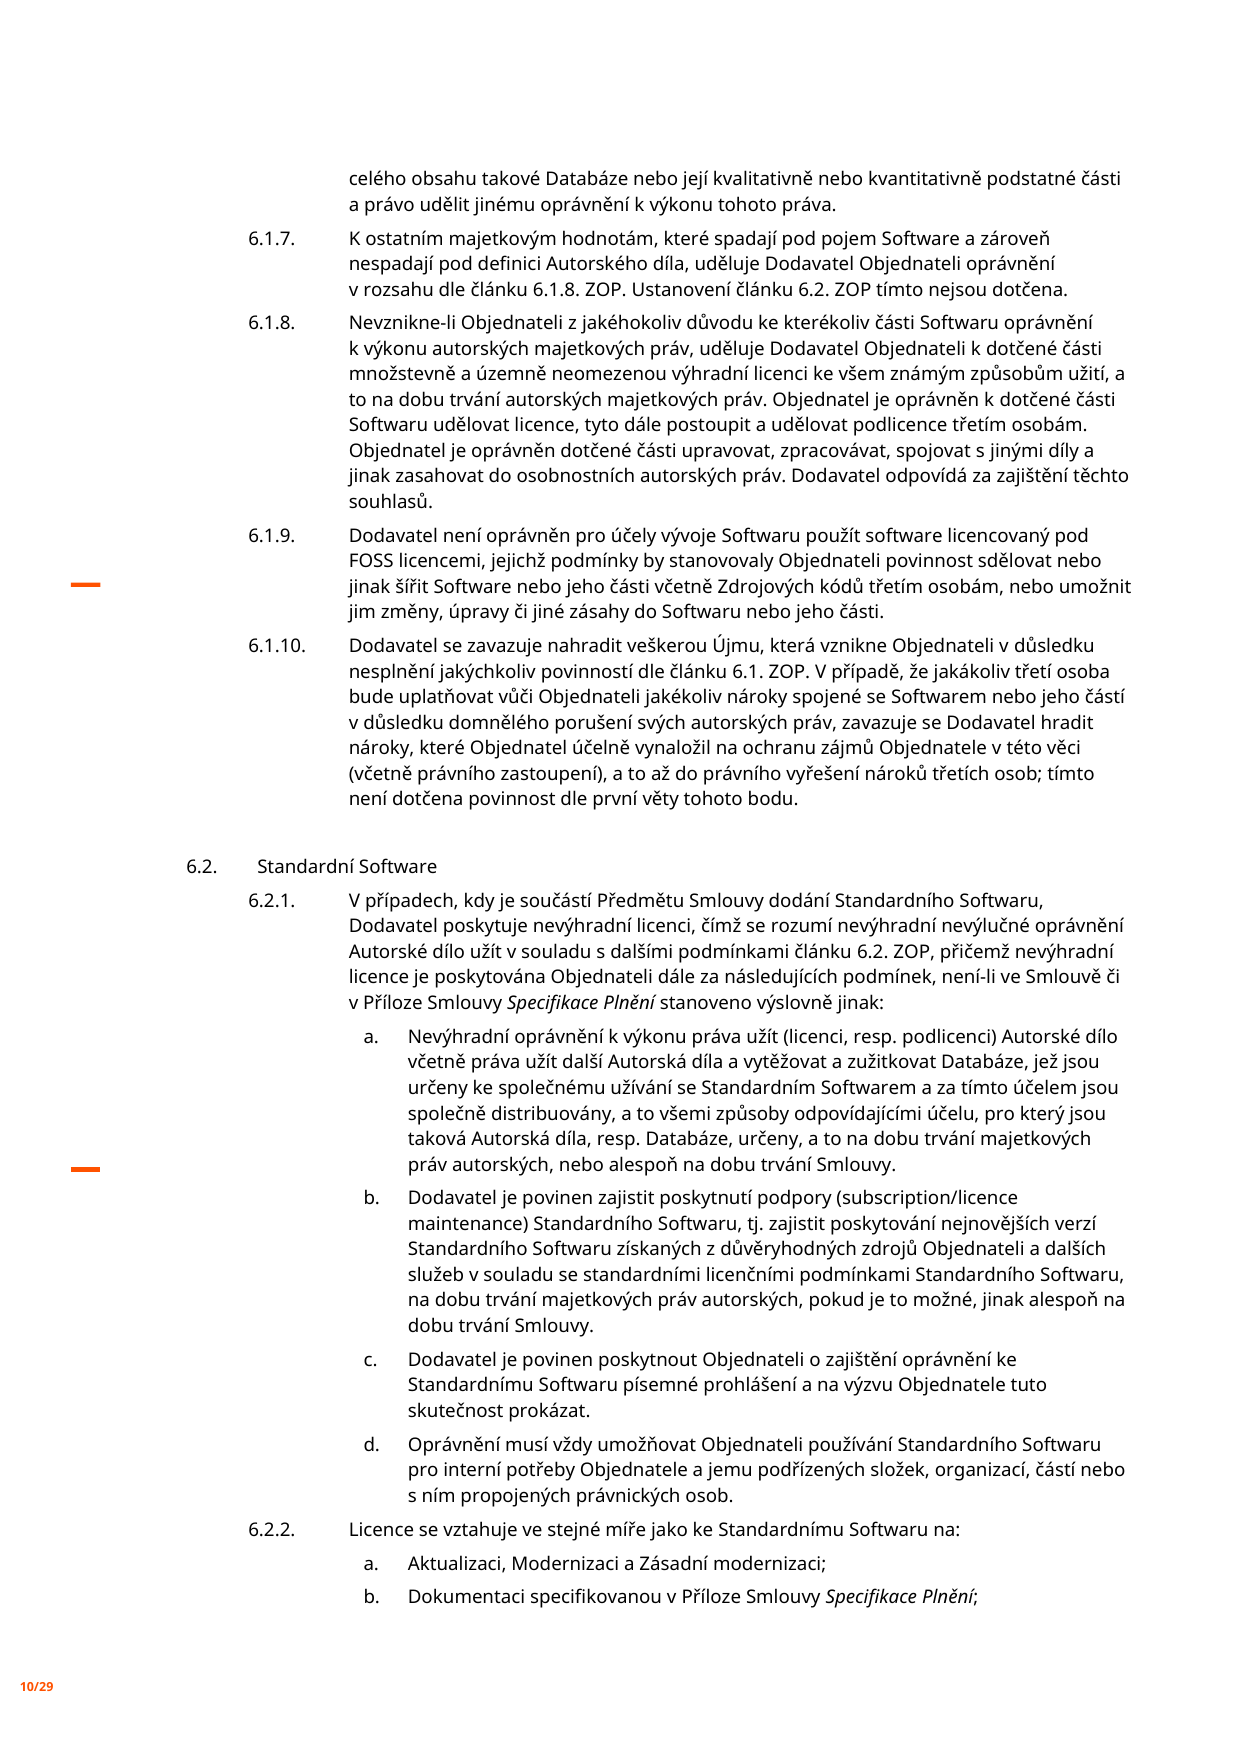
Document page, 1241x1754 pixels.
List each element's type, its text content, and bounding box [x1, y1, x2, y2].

list V případech, kdy je součástí Předmětu Smlouvy dodání Standardního Softwaru, Dodavatel poskytuje nevýhradní licenci, čímž se rozumí nevýhradní nevýlučné oprávnění Autorské dílo užít v souladu s dalšími podmínkami článku 6.2. ZOP, přičemž nevýhradní licence je poskytována Objednateli dále za následujících podmínek, není-li ve Smlouvě či v Příloze Smlouvy Specifikace Plnění stanoveno výslovně jinak: [248, 887, 1134, 1015]
list Dodavatel je povinen zajistit poskytnutí podpory (subscription/licence maintenance) Standardního Softwaru, tj. zajistit poskytování nejnovějších verzí Standardního Softwaru získaných z důvěryhodných zdrojů Objednateli a dalších služeb v souladu se standardními licenčními podmínkami Standardního Softwaru, na dobu trvání majetkových práv autorských, pokud je to možné, jinak alespoň na dobu trvání Smlouvy. [363, 1185, 1134, 1338]
list Aktualizaci, Modernizaci a Zásadní modernizaci; [363, 1550, 1134, 1575]
list Nevýhradní oprávnění k výkonu práva užít (licenci, resp. podlicenci) Autorské dílo včetně práva užít další Autorská díla a vytěžovat a zužitkovat Databáze, jež jsou určeny ke společnému užívání se Standardním Softwarem a za tímto účelem jsou společně distribuovány, a to všemi způsoby odpovídajícími účelu, pro který jsou taková Autorská díla, resp. Databáze, určeny, a to na dobu trvání majetkových práv autorských, nebo alespoň na dobu trvání Smlouvy. [363, 1023, 1134, 1176]
text Dodavatel není oprávněn pro účely vývoje Softwaru použít software licencovaný pod FOSS licencemi, jejichž podmínky by stanovovaly Objednateli povinnost sdělovat nebo jinak šířit Software nebo jeho části včetně Zdrojových kódů třetím osobám, nebo umožnit jim změny, úpravy či jiné zásahy do Softwaru nebo jeho části. [248, 522, 1134, 624]
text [248, 165, 1134, 216]
list Licence se vztahuje ve stejné míře jako ke Standardnímu Softwaru na: [248, 1516, 1134, 1541]
list Oprávnění musí vždy umožňovat Objednateli používání Standardního Softwaru pro interní potřeby Objednatele a jemu podřízených složek, organizací, částí nebo s ním propojených právnických osob. [363, 1431, 1134, 1508]
list Dodavatel je povinen poskytnout Objednateli o zajištění oprávnění ke Standardnímu Softwaru písemné prohlášení a na výzvu Objednatele tuto skutečnost prokázat. [363, 1346, 1134, 1423]
text Nevznikne-li Objednateli z jakéhokoliv důvodu ke kterékoliv části Softwaru oprávnění k výkonu autorských majetkových práv, uděluje Dodavatel Objednateli k dotčené části množstevně a územně neomezenou výhradní licenci ke všem známým způsobům užití, a to na dobu trvání autorských majetkových práv. Objednatel je oprávněn k dotčené části Softwaru udělovat licence, tyto dále postoupit a udělovat podlicence třetím osobám. Objednatel je oprávněn dotčené části upravovat, zpracovávat, spojovat s jinými díly a jinak zasahovat do osobnostních autorských práv. Dodavatel odpovídá za zajištění těchto souhlasů. [248, 310, 1134, 514]
list Dokumentaci specifikovanou v Příloze Smlouvy Specifikace Plnění; [363, 1584, 1134, 1609]
text K ostatním majetkovým hodnotám, které spadají pod pojem Software a zároveň nespadají pod definici Autorského díla, uděluje Dodavatel Objednateli oprávnění v rozsahu dle článku 6.1.8. ZOP. Ustanovení článku 6.2. ZOP tímto nejsou dotčena. [248, 225, 1134, 301]
text Dodavatel se zavazuje nahradit veškerou Újmu, která vznikne Objednateli v důsledku nesplnění jakýchkoliv povinností dle článku 6.1. ZOP. V případě, že jakákoliv třetí osoba bude uplatňovat vůči Objednateli jakékoliv nároky spojené se Softwarem nebo jeho částí v důsledku domnělého porušení svých autorských práv, zavazuje se Dodavatel hradit nároky, které Objednatel účelně vynaložil na ochranu zájmů Objednatele v této věci (včetně právního zastoupení), a to až do právního vyřešení nároků třetích osob; tímto není dotčena povinnost dle první věty tohoto bodu. [248, 633, 1134, 811]
text Standardní Software [186, 853, 1134, 879]
